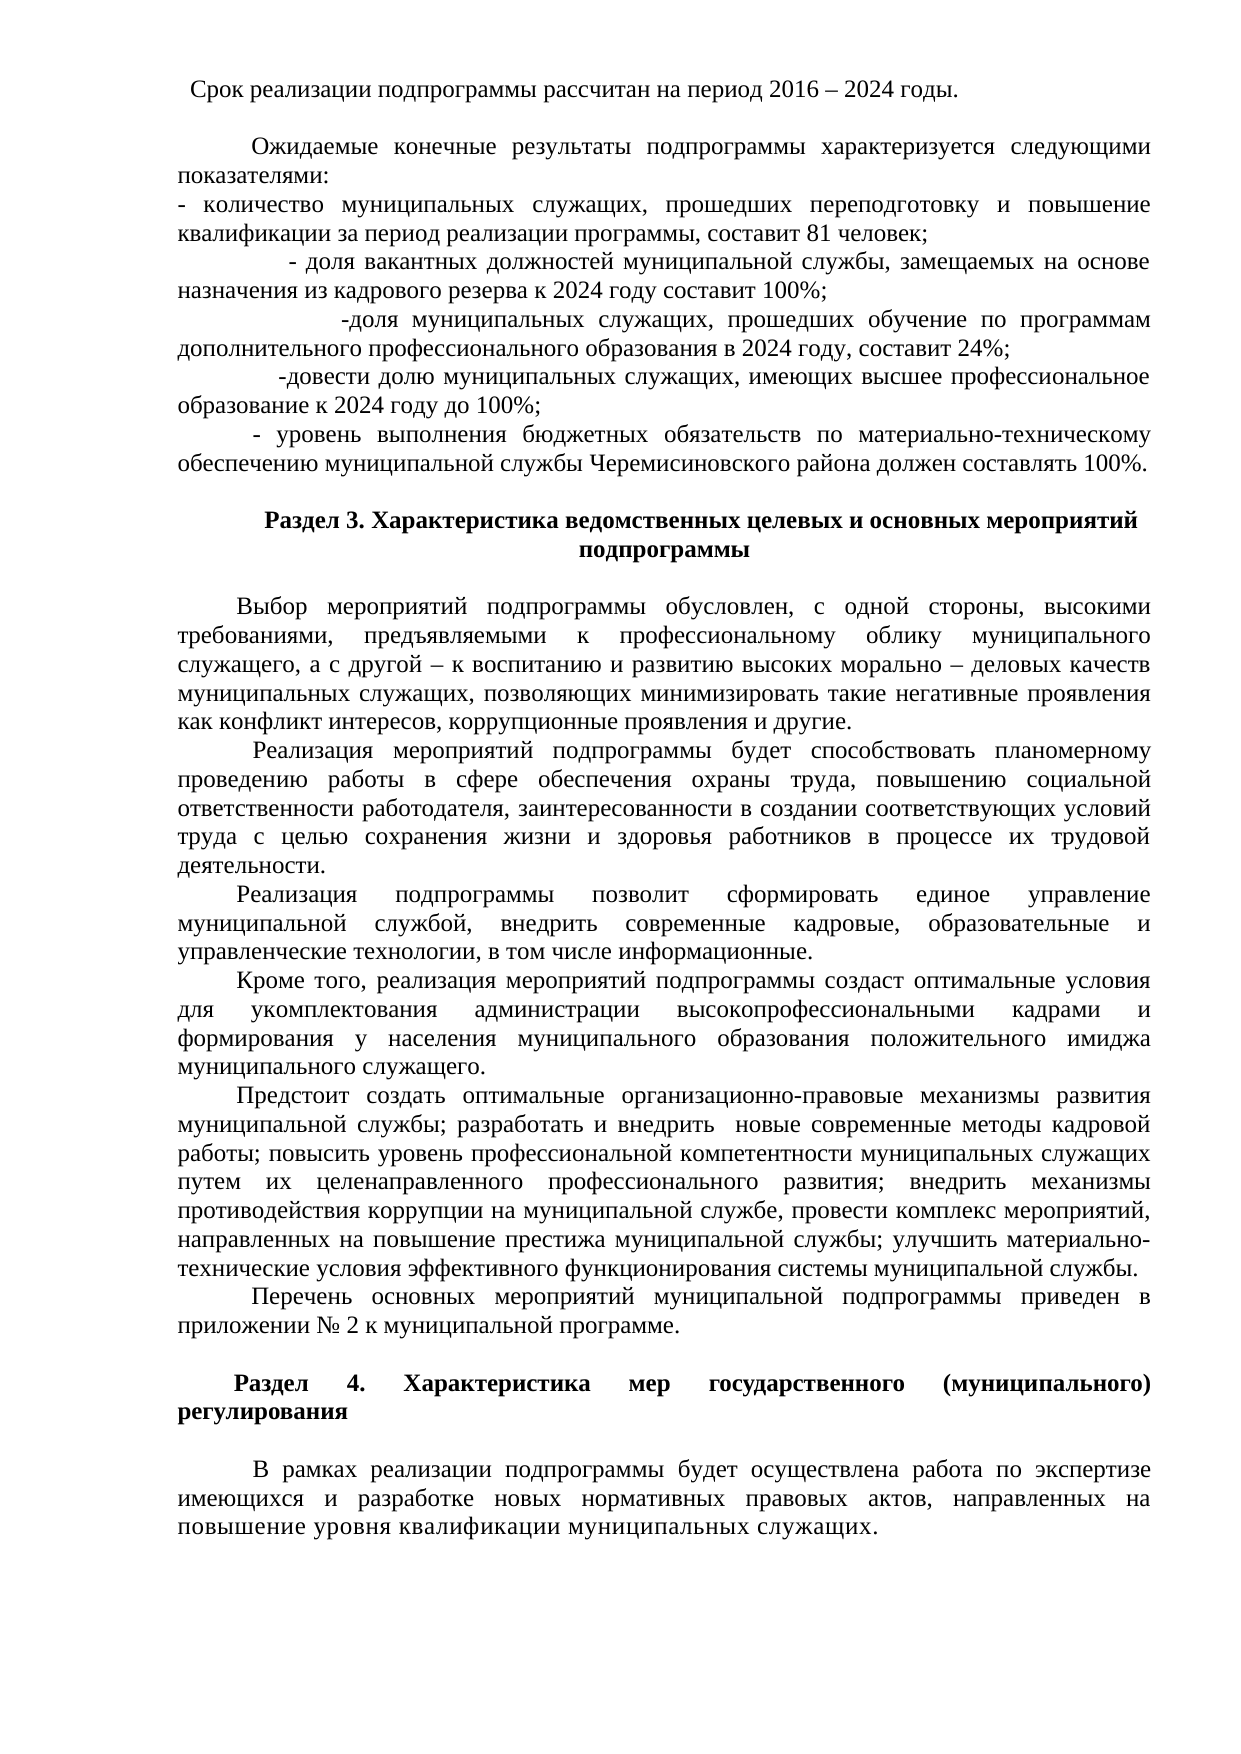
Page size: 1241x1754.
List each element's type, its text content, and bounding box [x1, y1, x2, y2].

text -довести долю муниципальных служащих, имеющих высшее профессиональное образование к 2024 году до 100%; [177, 361, 1152, 419]
text Раздел 3. Характеристика ведомственных целевых и основных мероприятий подпрограммы [177, 505, 1152, 563]
text Срок реализации подпрограммы рассчитан на период 2016 – 2024 годы. [177, 74, 1152, 103]
text Ожидаемые конечные результаты подпрограммы характеризуется следующими показателями: [177, 131, 1152, 189]
text Кроме того, реализация мероприятий подпрограммы создаст оптимальные условия для укомплектования администрации высокопрофессиональными кадрами и формирования у населения муниципального образования положительного имиджа муниципального служащего. [177, 965, 1152, 1080]
text Предстоит создать оптимальные организационно-правовые механизмы развития муниципальной службы; разработать и внедрить новые современные методы кадровой работы; повысить уровень профессиональной компетентности муниципальных служащих путем их целенаправленного профессионального развития; внедрить механизмы противодействия коррупции на муниципальной службе, провести комплекс мероприятий, направленных на повышение престижа муниципальной службы; улучшить материально-технические условия эффективного функционирования системы муниципальной службы. [177, 1080, 1152, 1281]
text Реализация мероприятий подпрограммы будет способствовать планомерному проведению работы в сфере обеспечения охраны труда, повышению социальной ответственности работодателя, заинтересованности в создании соответствующих условий труда с целью сохранения жизни и здоровья работников в процессе их трудовой деятельности. [177, 735, 1152, 879]
text Перечень основных мероприятий муниципальной подпрограммы приведен в приложении № 2 к муниципальной программе. [177, 1281, 1152, 1339]
text Реализация подпрограммы позволит сформировать единое управление муниципальной службой, внедрить современные кадровые, образовательные и управленческие технологии, в том числе информационные. [177, 879, 1152, 965]
text -доля муниципальных служащих, прошедших обучение по программам дополнительного профессионального образования в 2024 году, составит 24%; [177, 304, 1152, 361]
text - уровень выполнения бюджетных обязательств по материально-техническому обеспечению муниципальной службы Черемисиновского района должен составлять 100%. [177, 419, 1152, 476]
text Выбор мероприятий подпрограммы обусловлен, с одной стороны, высокими требованиями, предъявляемыми к профессиональному облику муниципального служащего, а с другой – к воспитанию и развитию высоких морально – деловых качеств муниципальных служащих, позволяющих минимизировать такие негативные проявления как конфликт интересов, коррупционные проявления и другие. [177, 591, 1152, 735]
text Раздел 4. Характеристика мер государственного (муниципального) регулирования [177, 1368, 1152, 1425]
text В рамках реализации подпрограммы будет осуществлена работа по экспертизе имеющихся и разработке новых нормативных правовых актов, направленных на повышение уровня квалификации муниципальных служащих. [177, 1454, 1152, 1540]
text - количество муниципальных служащих, прошедших переподготовку и повышение квалификации за период реализации программы, составит 81 человек; [177, 189, 1152, 246]
text - доля вакантных должностей муниципальной службы, замещаемых на основе назначения из кадрового резерва к 2024 году составит 100%; [177, 246, 1152, 304]
